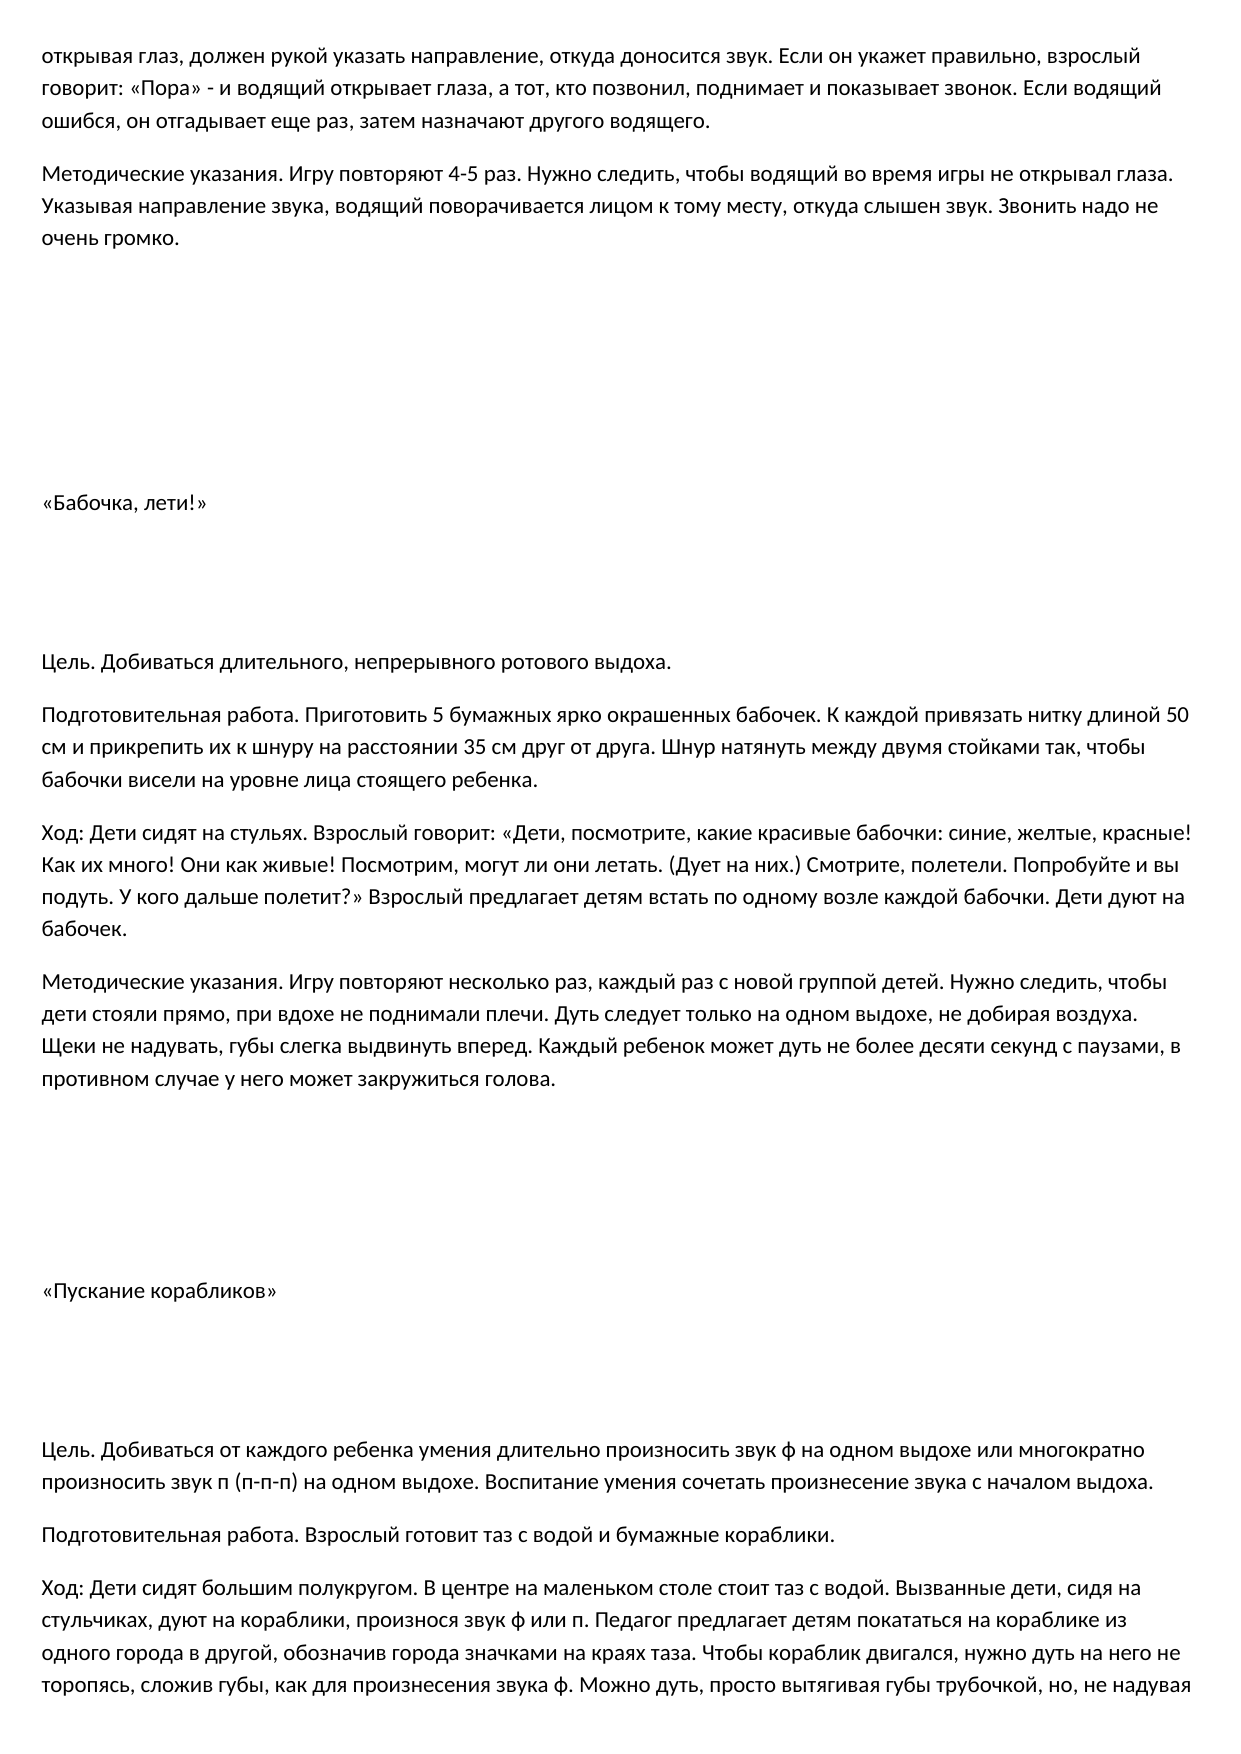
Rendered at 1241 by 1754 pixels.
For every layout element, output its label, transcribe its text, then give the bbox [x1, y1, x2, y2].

text Подготовительная работа. Взрослый готовит таз с водой и бумажные кораблики. [41, 1520, 1199, 1548]
text Цель. Добиваться от каждого ребенка умения длительно произносить звук ф на одном выдохе или многократно произносить звук п (п-п-п) на одном выдохе. Воспитание умения сочетать произнесение звука с началом выдоха. [41, 1435, 1199, 1495]
text Цель. Добиваться длительного, непрерывного ротового выдоха. [41, 647, 1199, 675]
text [41, 1573, 1199, 1698]
text Ход: Дети сидят на стульях. Взрослый говорит: «Дети, посмотрите, какие красивые бабочки: синие, желтые, красные! Как их много! Они как живые! Посмотрим, могут ли они летать. (Дует на них.) Смотрите, полетели. Попробуйте и вы подуть. У кого дальше полетит?» Взрослый предлагает детям встать по одному возле каждой бабочки. Дети дуют на бабочек. [41, 818, 1199, 942]
text «Пускание корабликов» [41, 1276, 1199, 1304]
text Подготовительная работа. Приготовить 5 бумажных ярко окрашенных бабочек. К каждой привязать нитку длиной 50 см и прикрепить их к шнуру на расстоянии 35 см друг от друга. Шнур натянуть между двумя стойками так, чтобы бабочки висели на уровне лица стоящего ребенка. [41, 700, 1199, 793]
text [41, 41, 1199, 134]
text Методические указания. Игру повторяют несколько раз, каждый раз с новой группой детей. Нужно следить, чтобы дети стояли прямо, при вдохе не поднимали плечи. Дуть следует только на одном выдохе, не добирая воздуха. Щеки не надувать, губы слегка выдвинуть вперед. Каждый ребенок может дуть не более десяти секунд с паузами, в противном случае у него может закружиться голова. [41, 967, 1199, 1092]
text «Бабочка, лети!» [41, 488, 1199, 516]
text Методические указания. Игру повторяют 4-5 раз. Нужно следить, чтобы водящий во время игры не открывал глаза. Указывая направление звука, водящий поворачивается лицом к тому месту, откуда слышен звук. Звонить надо не очень громко. [41, 159, 1199, 251]
